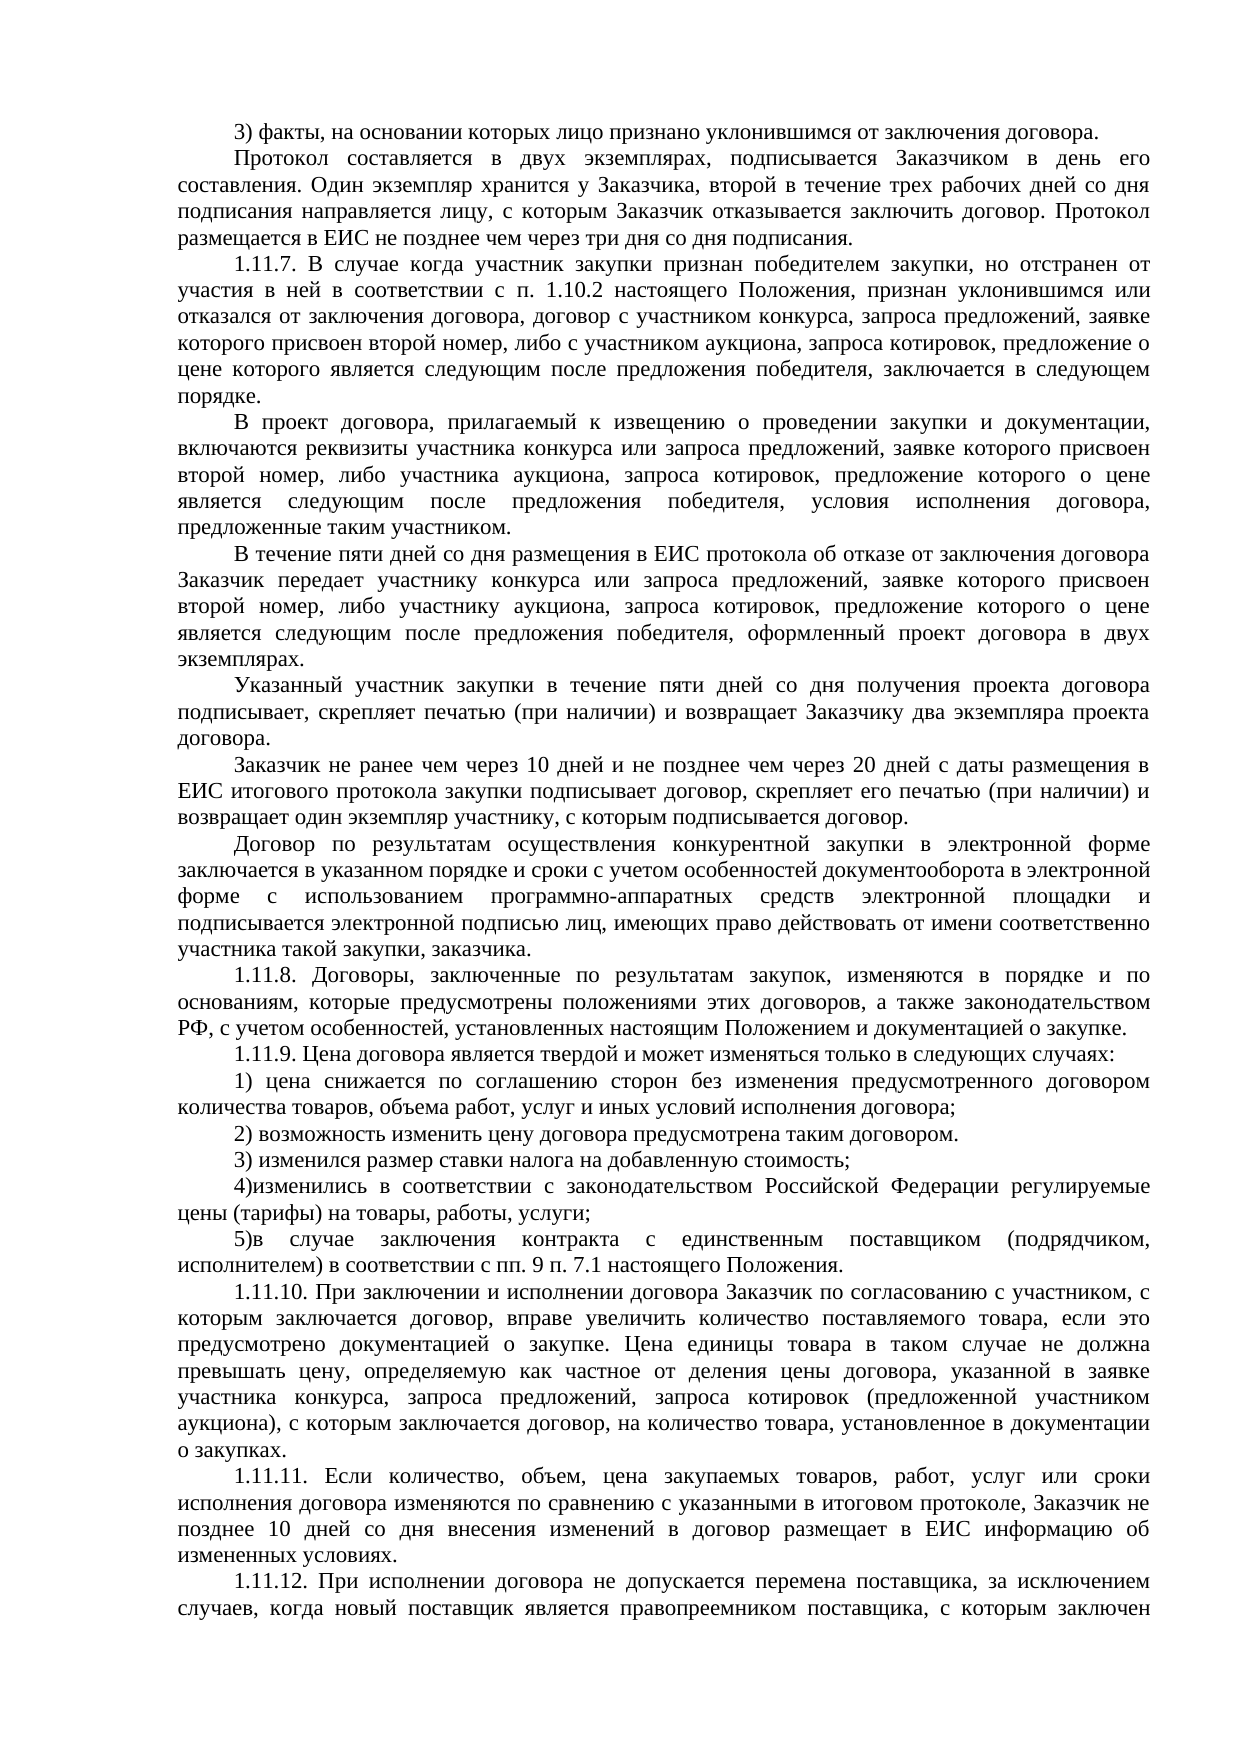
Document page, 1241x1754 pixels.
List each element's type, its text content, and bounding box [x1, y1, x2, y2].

text Указанный участник закупки в течение пяти дней со дня получения проекта договора подписывает, скрепляет печатью (при наличии) и возвращает Заказчику два экземпляра проекта договора. [177, 672, 1152, 751]
text 1) цена снижается по соглашению сторон без изменения предусмотренного договором количества товаров, объема работ, услуг и иных условий исполнения договора; [177, 1067, 1152, 1119]
text В проект договора, прилагаемый к извещению о проведении закупки и документации, включаются реквизиты участника конкурса или запроса предложений, заявке которого присвоен второй номер, либо участника аукциона, запроса котировок, предложение которого о цене является следующим после предложения победителя, условия исполнения договора, предложенные таким участником. [177, 408, 1152, 540]
text 1.11.9. Цена договора является твердой и может изменяться только в следующих случаях: [177, 1041, 1152, 1067]
text В течение пяти дней со дня размещения в ЕИС протокола об отказе от заключения договора Заказчик передает участнику конкурса или запроса предложений, заявке которого присвоен второй номер, либо участнику аукциона, запроса котировок, предложение которого о цене является следующим после предложения победителя, оформленный проект договора в двух экземплярах. [177, 540, 1152, 672]
text 1.11.8. Договоры, заключенные по результатам закупок, изменяются в порядке и по основаниям, которые предусмотрены положениями этих договоров, а также законодательством РФ, с учетом особенностей, установленных настоящим Положением и документацией о закупке. [177, 961, 1152, 1041]
text 3) изменился размер ставки налога на добавленную стоимость; [177, 1146, 1152, 1172]
text Заказчик не ранее чем через 10 дней и не позднее чем через 20 дней с даты размещения в ЕИС итогового протокола закупки подписывает договор, скрепляет его печатью (при наличии) и возвращает один экземпляр участнику, с которым подписывается договор. [177, 751, 1152, 830]
text 1.11.7. В случае когда участник закупки признан победителем закупки, но отстранен от участия в ней в соответствии с п. 1.10.2 настоящего Положения, признан уклонившимся или отказался от заключения договора, договор с участником конкурса, запроса предложений, заявке которого присвоен второй номер, либо с участником аукциона, запроса котировок, предложение о цене которого является следующим после предложения победителя, заключается в следующем порядке. [177, 250, 1152, 408]
text Протокол составляется в двух экземплярах, подписывается Заказчиком в день его составления. Один экземпляр хранится у Заказчика, второй в течение трех рабочих дней со дня подписания направляется лицу, с которым Заказчик отказывается заключить договор. Протокол размещается в ЕИС не позднее чем через три дня со дня подписания. [177, 144, 1152, 250]
text Договор по результатам осуществления конкурентной закупки в электронной форме заключается в указанном порядке и сроки с учетом особенностей документооборота в электронной форме с использованием программно-аппаратных средств электронной площадки и подписывается электронной подписью лиц, имеющих право действовать от имени соответственно участника такой закупки, заказчика. [177, 830, 1152, 961]
text 1.11.11. Если количество, объем, цена закупаемых товаров, работ, услуг или сроки исполнения договора изменяются по сравнению с указанными в итоговом протоколе, Заказчик не позднее 10 дней со дня внесения изменений в договор размещает в ЕИС информацию об измененных условиях. [177, 1462, 1152, 1568]
text 1.11.10. При заключении и исполнении договора Заказчик по согласованию с участником, с которым заключается договор, вправе увеличить количество поставляемого товара, если это предусмотрено документацией о закупке. Цена единицы товара в таком случае не должна превышать цену, определяемую как частное от деления цены договора, указанной в заявке участника конкурса, запроса предложений, запроса котировок (предложенной участником аукциона), с которым заключается договор, на количество товара, установленное в документации о закупках. [177, 1278, 1152, 1462]
text 2) возможность изменить цену договора предусмотрена таким договором. [177, 1119, 1152, 1146]
text 5)в случае заключения контракта с единственным поставщиком (подрядчиком, исполнителем) в соответствии с пп. 9 п. 7.1 настоящего Положения. [177, 1225, 1152, 1278]
text 4)изменились в соответствии с законодательством Российской Федерации регулируемые цены (тарифы) на товары, работы, услуги; [177, 1172, 1152, 1225]
text 3) факты, на основании которых лицо признано уклонившимся от заключения договора. [177, 118, 1152, 144]
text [177, 1568, 1152, 1620]
